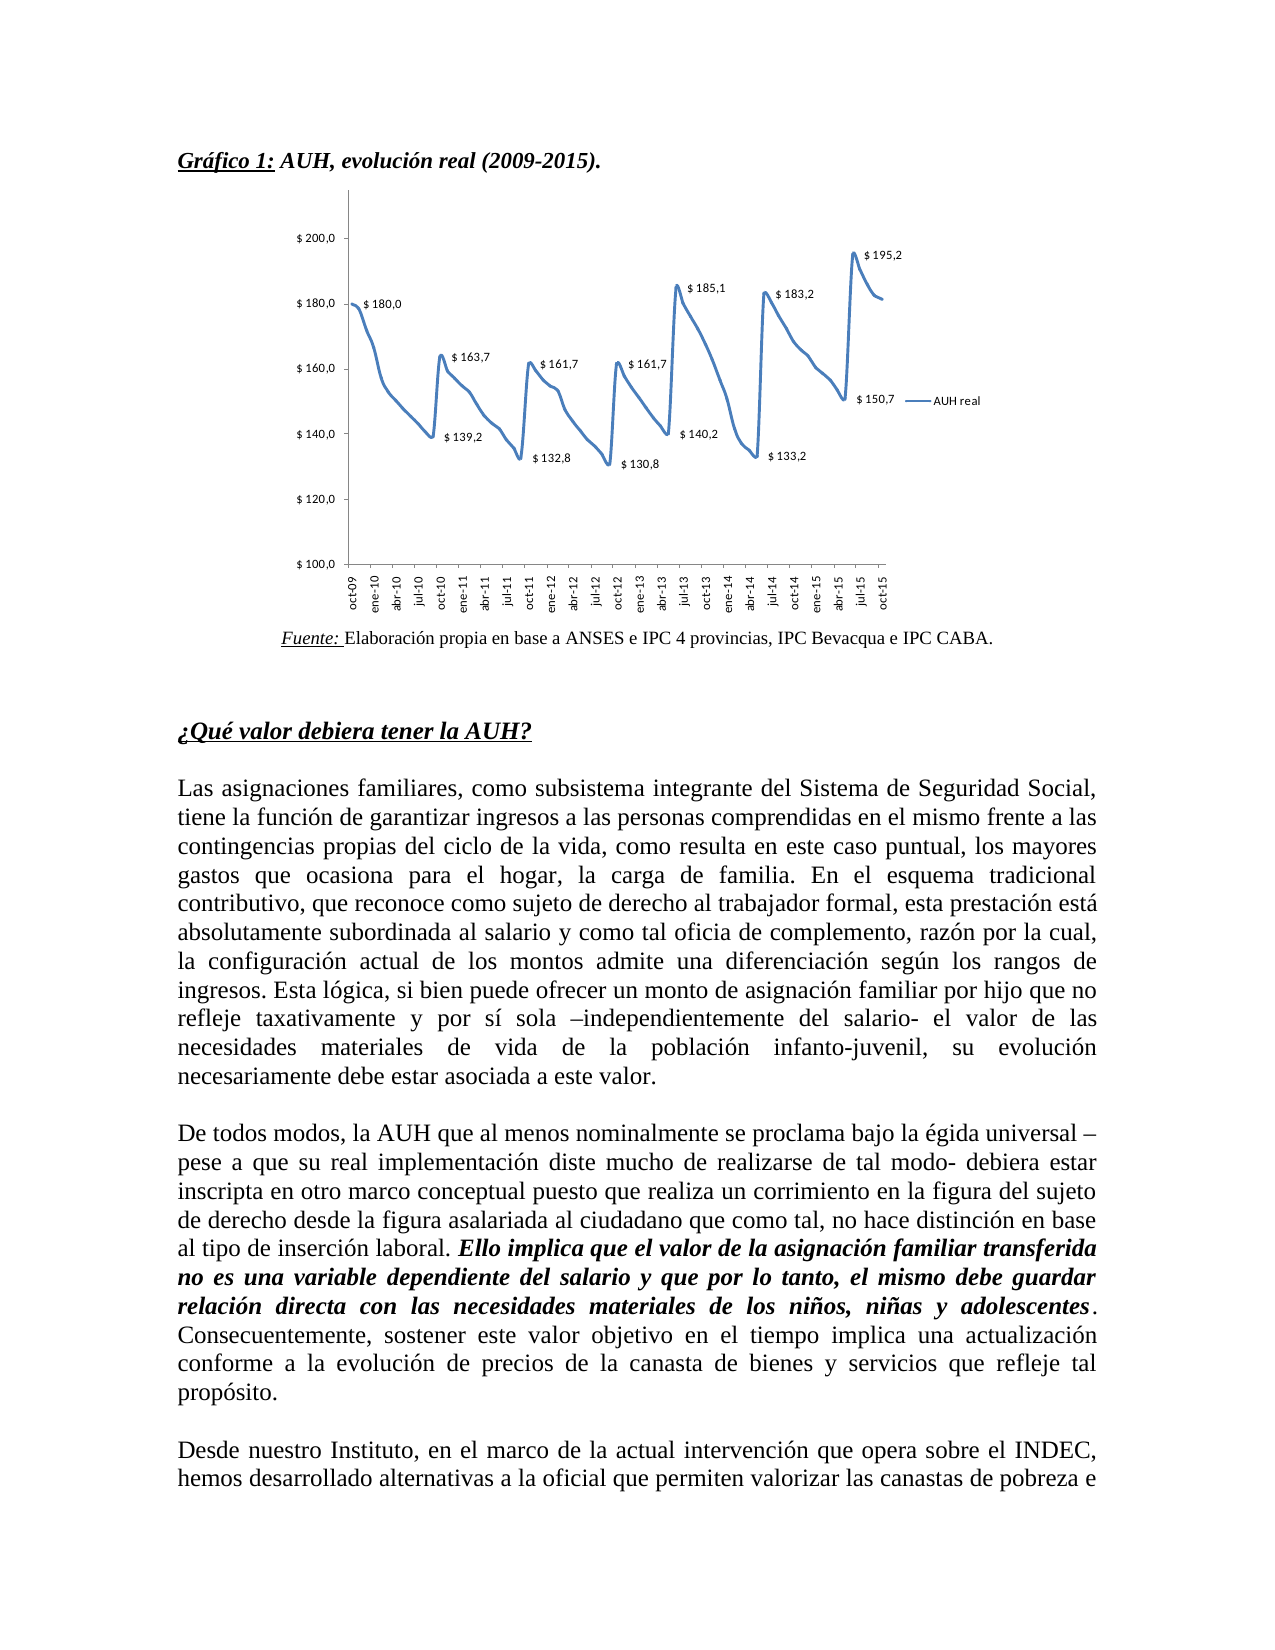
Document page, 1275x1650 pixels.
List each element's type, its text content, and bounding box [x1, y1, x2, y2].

text Las asignaciones familiares, como subsistema integrante del Sistema de Seguridad Social, tiene la función de garantizar ingresos a las personas comprendidas en el mismo frente a las contingencias propias del ciclo de la vida, como resulta en este caso puntual, los mayores gastos que ocasiona para el hogar, la carga de familia. En el esquema tradicional contributivo, que reconoce como sujeto de derecho al trabajador formal, esta prestación está absolutamente subordinada al salario y como tal oficia de complemento, razón por la cual, la configuración actual de los montos admite una diferenciación según los rangos de ingresos. Esta lógica, si bien puede ofrecer un monto de asignación familiar por hijo que no refleje taxativamente y por sí sola –independientemente del salario- el valor de las necesidades materiales de vida de la población infanto-juvenil, su evolución necesariamente debe estar asociada a este valor. [177, 773, 1098, 1090]
text De todos modos, la AUH que al menos nominalmente se proclama bajo la égida universal –pese a que su real implementación diste mucho de realizarse de tal modo- debiera estar inscripta en otro marco conceptual puesto que realiza un corrimiento en la figura del sujeto de derecho desde la figura asalariada al ciudadano que como tal, no hace distinción en base al tipo de inserción laboral. Ello implica que el valor de la asignación familiar transferida no es una variable dependiente del salario y que por lo tanto, el mismo debe guardar relación directa con las necesidades materiales de los niños, niñas y adolescentes. Consecuentemente, sostener este valor objetivo en el tiempo implica una actualización conforme a la evolución de precios de la canasta de bienes y servicios que refleje tal propósito. [177, 1118, 1098, 1406]
text Fuente: Elaboración propia en base a ANSES e IPC 4 provincias, IPC Bevacqua e IPC CABA. [177, 627, 1098, 649]
text Gráfico 1: AUH, evolución real (2009-2015). [177, 148, 1098, 174]
text ¿Qué valor debiera tener la AUH? [177, 716, 1098, 745]
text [177, 1435, 1098, 1492]
